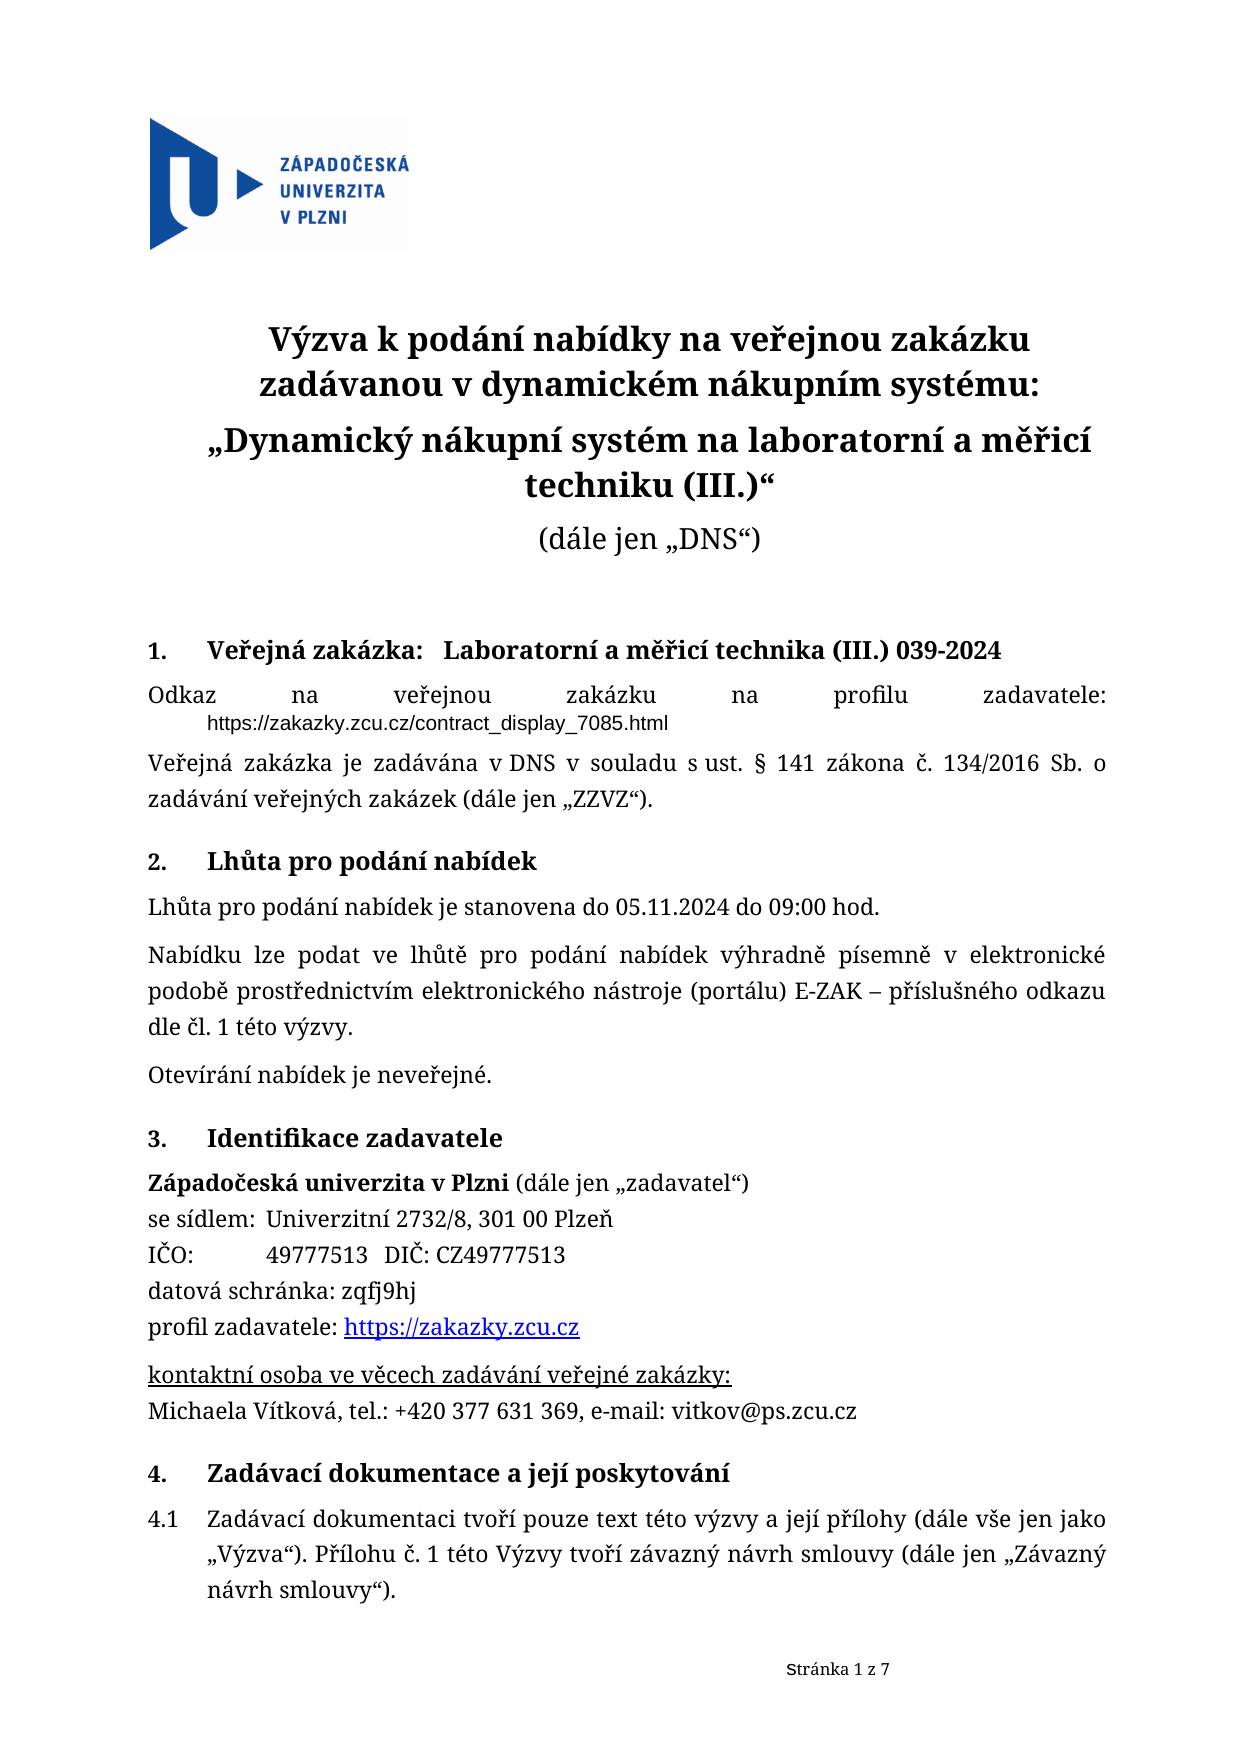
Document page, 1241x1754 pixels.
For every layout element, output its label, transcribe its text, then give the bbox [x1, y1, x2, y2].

subtitle Veřejná zakázka: Laboratorní a měřicí technika (III.) 039-2024 [148, 633, 1107, 667]
text kontaktní osoba ve věcech zadávání veřejné zakázky: [148, 1359, 1107, 1390]
text Nabídku lze podat ve lhůtě pro podání nabídek výhradně písemně v elektronické podobě prostřednictvím elektronického nástroje (portálu) E-ZAK – příslušného odkazu dle čl. 1 této výzvy. [148, 939, 1107, 1042]
text Michaela Vítková, tel.: +420 377 631 369, e-mail: vitkov@ps.zcu.cz [148, 1395, 1107, 1426]
picture [150, 118, 409, 250]
text datová schránka: zqfj9hj [148, 1275, 1107, 1306]
text Odkaz na veřejnou zakázku na profilu zadavatele: https://zakazky.zcu.cz/contract_display_7085.html [148, 679, 1107, 735]
text Lhůta pro podání nabídek je stanovena do 05.11.2024 do 09:00 hod. [148, 891, 1107, 922]
subtitle Zadávací dokumentace a její poskytování [148, 1456, 1107, 1490]
text se sídlem: Univerzitní 2732/8, 301 00 Plzeň [148, 1203, 1107, 1234]
text Západočeská univerzita v Plzni (dále jen „zadavatel“) [148, 1167, 1107, 1198]
text Otevírání nabídek je neveřejné. [148, 1059, 1107, 1091]
subtitle Lhůta pro podání nabídek [148, 844, 1107, 878]
text profil zadavatele: https://zakazky.zcu.cz [148, 1311, 1107, 1342]
list Zadávací dokumentaci tvoří pouze text této výzvy a její přílohy (dále vše jen jako „Výzva“). Přílohu č. 1 této Výzvy tvoří závazný návrh smlouvy (dále jen „Závazný návrh smlouvy“). [148, 1502, 1107, 1606]
subtitle Identifikace zadavatele [148, 1120, 1107, 1154]
text IČO: 49777513 DIČ: CZ49777513 [148, 1239, 1107, 1270]
text Výzva k podání nabídky na veřejnou zakázku zadávanou v dynamickém nákupním systému: [192, 316, 1107, 406]
text Veřejná zakázka je zadávána v DNS v souladu s ust. § 141 zákona č. 134/2016 Sb. o zadávání veřejných zakázek (dále jen „ZZVZ“). [148, 747, 1107, 814]
text „Dynamický nákupní systém na laboratorní a měřicí techniku (III.)“ [192, 417, 1107, 508]
text (dále jen „DNS“) [192, 518, 1107, 558]
